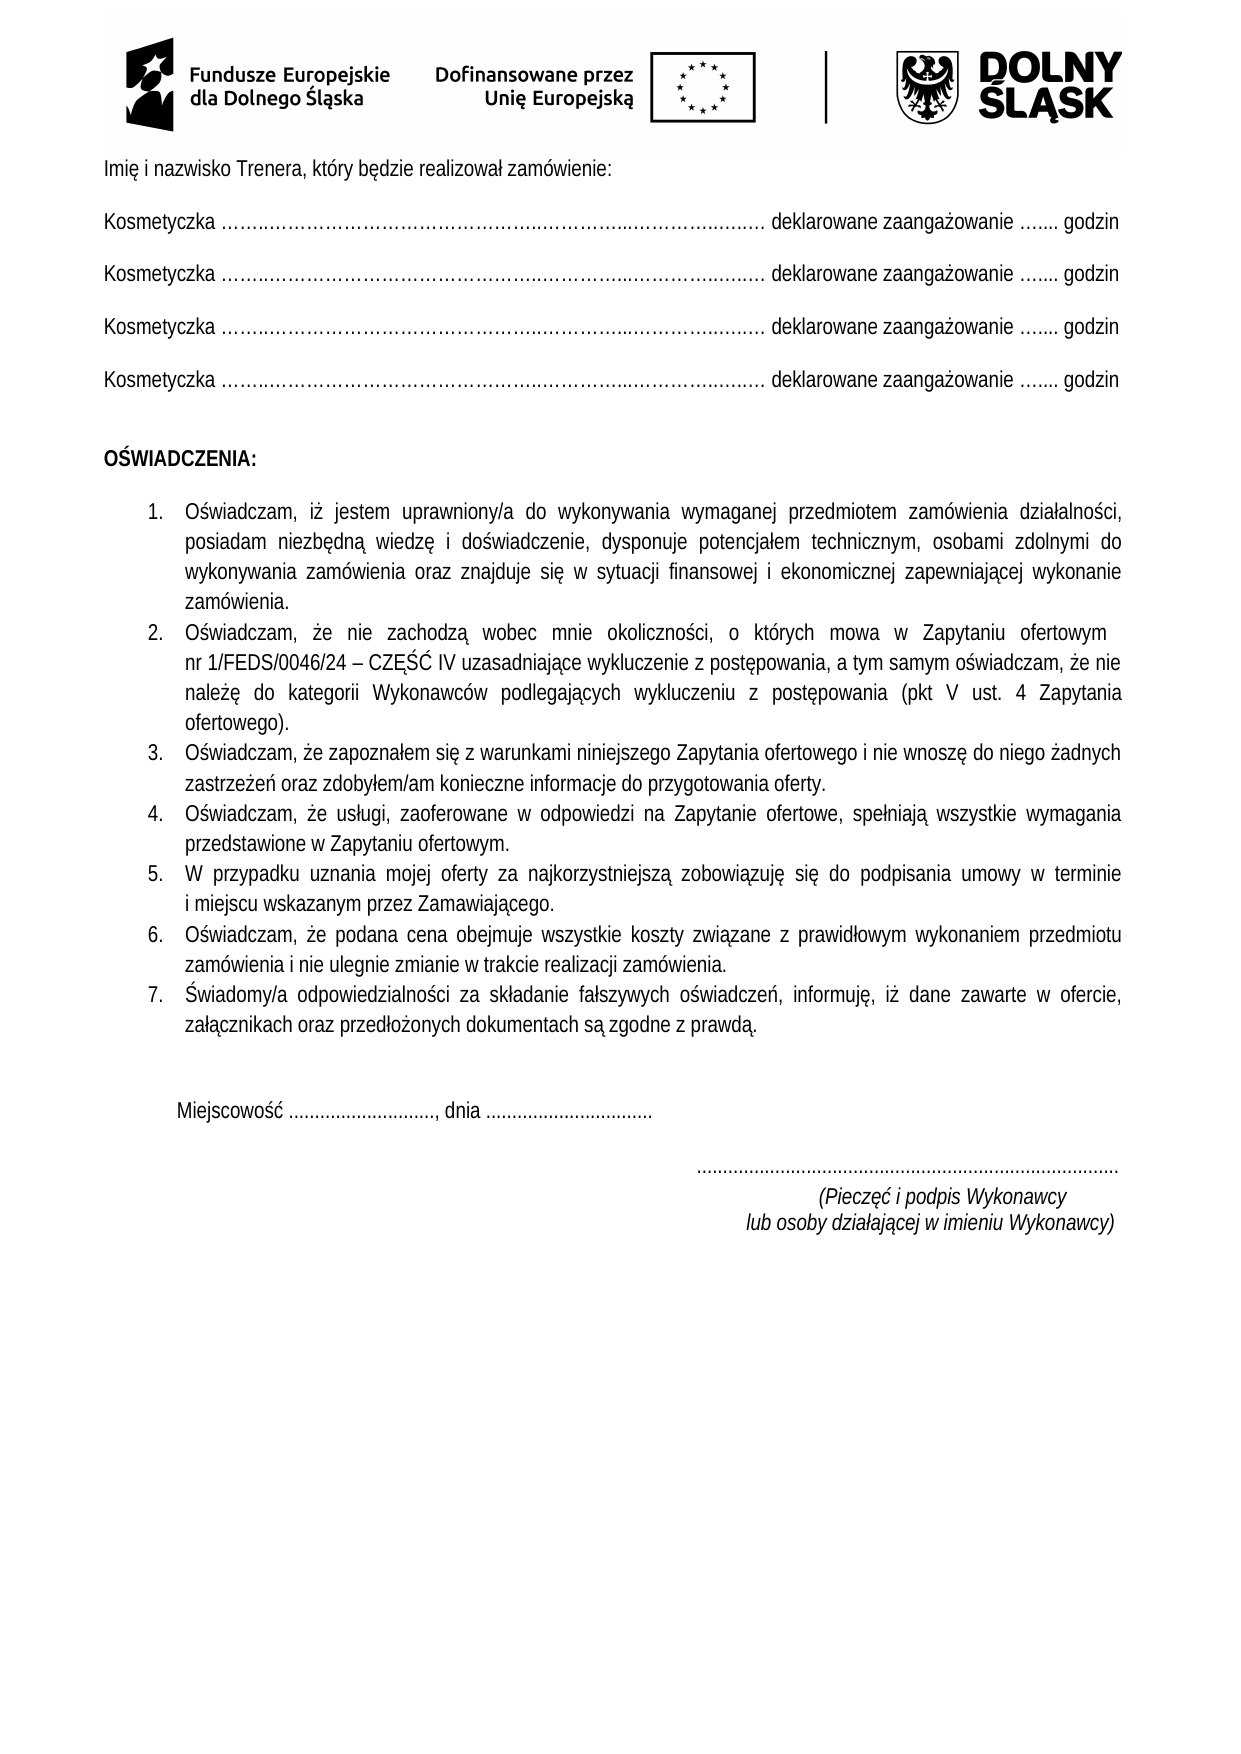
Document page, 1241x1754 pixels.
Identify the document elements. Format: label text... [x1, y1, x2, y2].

list OŚWIADCZENIA: [103, 445, 1122, 471]
list Świadomy/a odpowiedzialności za składanie fałszywych oświadczeń, informuję, iż dane zawarte w ofercie, załącznikach oraz przedłożonych dokumentach są zgodne z prawdą. [148, 981, 1122, 1037]
text Kosmetyczka ……..……………………………………..…………...…………..…..… deklarowane zaangażowanie ….... godzin [103, 208, 1122, 234]
list Oświadczam, iż jestem uprawniony/a do wykonywania wymaganej przedmiotem zamówienia działalności, posiadam niezbędną wiedzę i doświadczenie, dysponuje potencjałem technicznym, osobami zdolnymi do wykonywania zamówienia oraz znajduje się w sytuacji finansowej i ekonomicznej zapewniającej wykonanie zamówienia. [148, 498, 1122, 614]
picture [103, 14, 1123, 155]
list Oświadczam, że zapoznałem się z warunkami niniejszego Zapytania ofertowego i nie wnoszę do niego żadnych zastrzeżeń oraz zdobyłem/am konieczne informacje do przygotowania oferty. [148, 739, 1122, 796]
text ................................................................................. [694, 1152, 1122, 1179]
list Oświadczam, że podana cena obejmuje wszystkie koszty związane z prawidłowym wykonaniem przedmiotu zamówienia i nie ulegnie zmianie w trakcie realizacji zamówienia. [148, 921, 1122, 977]
list W przypadku uznania mojej oferty za najkorzystniejszą zobowiązuję się do podpisania umowy w terminie i miejscu wskazanym przez Zamawiającego. [148, 860, 1122, 917]
list Oświadczam, że nie zachodzą wobec mnie okoliczności, o których mowa w Zapytaniu ofertowym nr 1/FEDS/0046/24 – CZĘŚĆ IV uzasadniające wykluczenie z postępowania, a tym samym oświadczam, że nie należę do kategorii Wykonawców podlegających wykluczeniu z postępowania (pkt V ust. 4 Zapytania ofertowego). [148, 618, 1122, 735]
list Oświadczam, że usługi, zaoferowane w odpowiedzi na Zapytanie ofertowe, spełniają wszystkie wymagania przedstawione w Zapytaniu ofertowym. [148, 800, 1122, 856]
text Imię i nazwisko Trenera, który będzie realizował zamówienie: [103, 155, 1122, 181]
text lub osoby działającej w imieniu Wykonawcy) [546, 1209, 1122, 1235]
text Kosmetyczka ……..……………………………………..…………...…………..…..… deklarowane zaangażowanie ….... godzin [103, 260, 1122, 287]
text Miejscowość ............................, dnia ................................ [103, 1097, 1122, 1123]
text (Pieczęć i podpis Wykonawcy [620, 1183, 1122, 1209]
text Kosmetyczka ……..……………………………………..…………...…………..…..… deklarowane zaangażowanie ….... godzin [103, 313, 1122, 339]
text Kosmetyczka ……..……………………………………..…………...…………..…..… deklarowane zaangażowanie ….... godzin [103, 366, 1122, 392]
